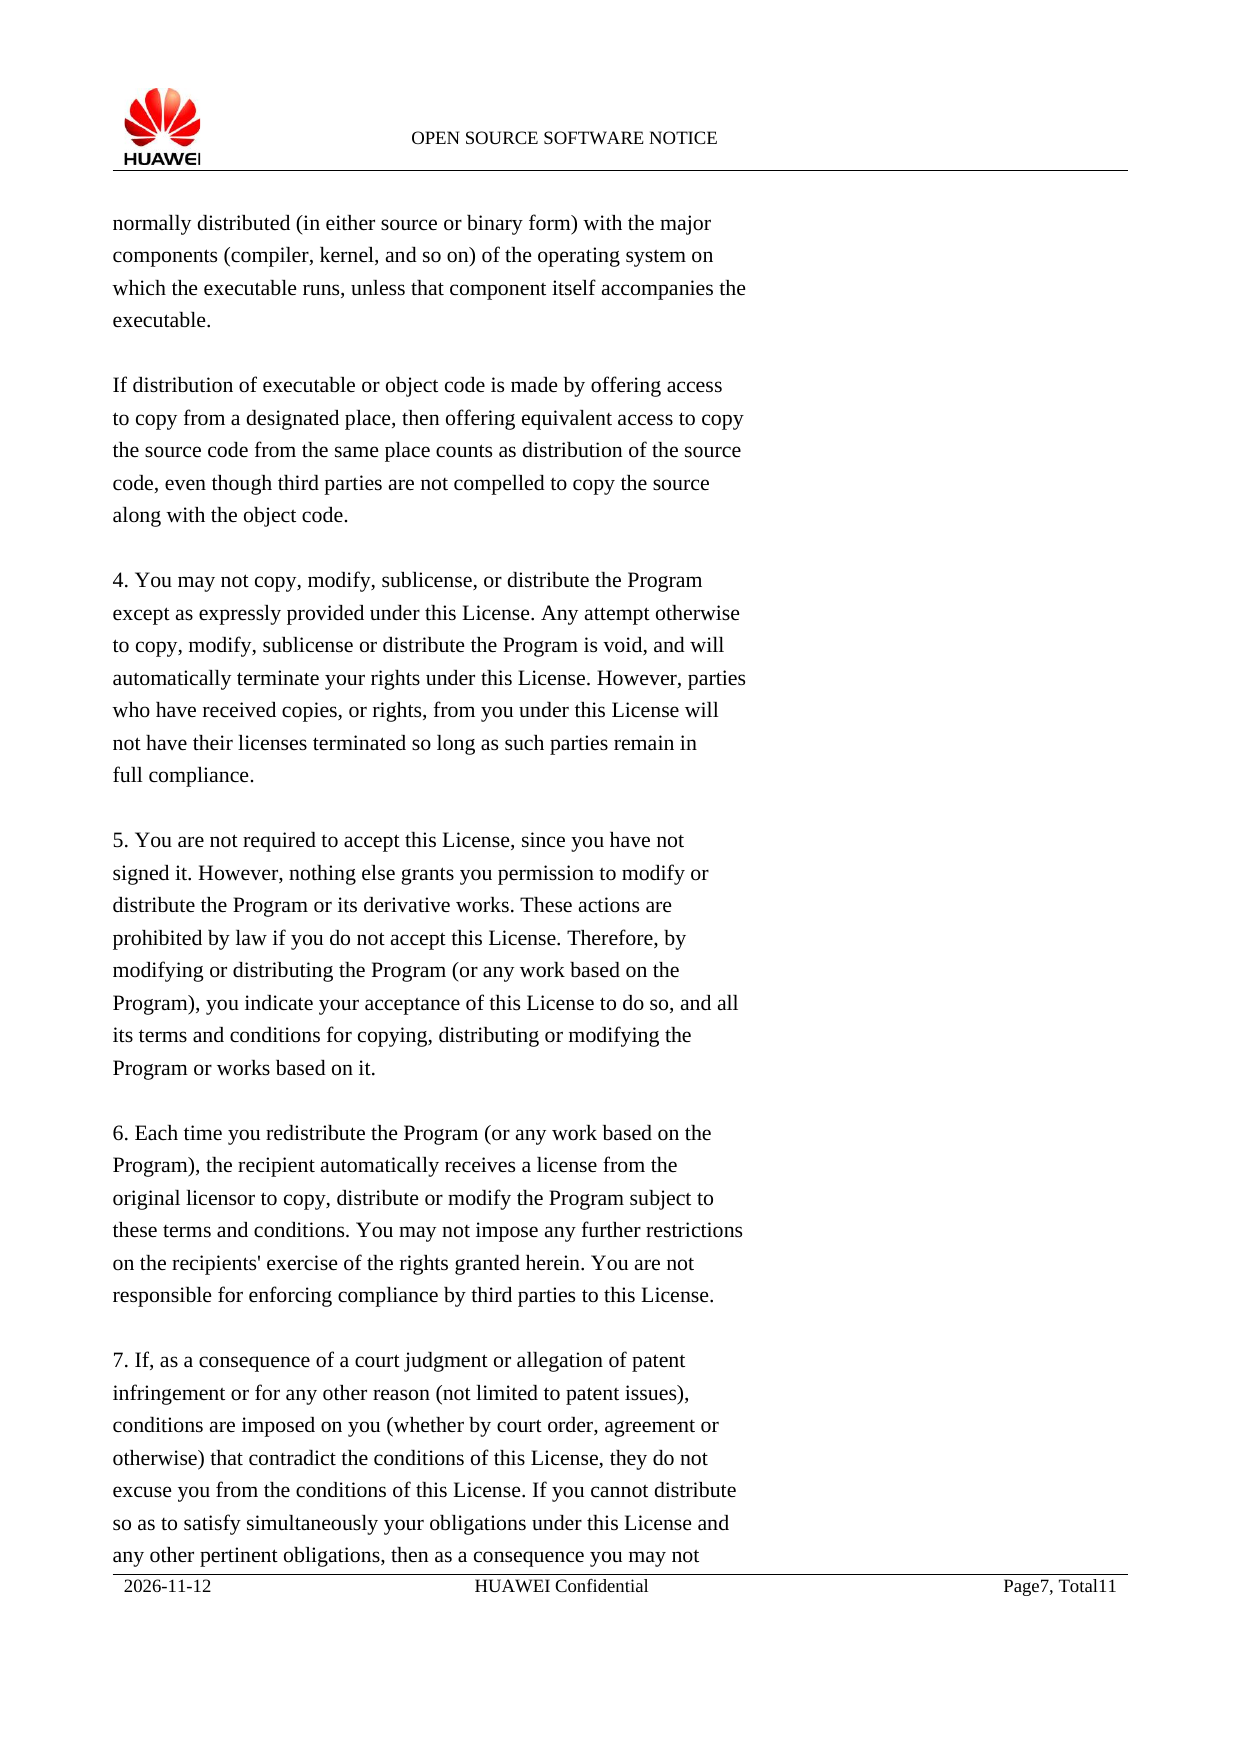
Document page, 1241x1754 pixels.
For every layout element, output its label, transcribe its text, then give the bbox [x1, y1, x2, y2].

picture [124, 88, 201, 165]
